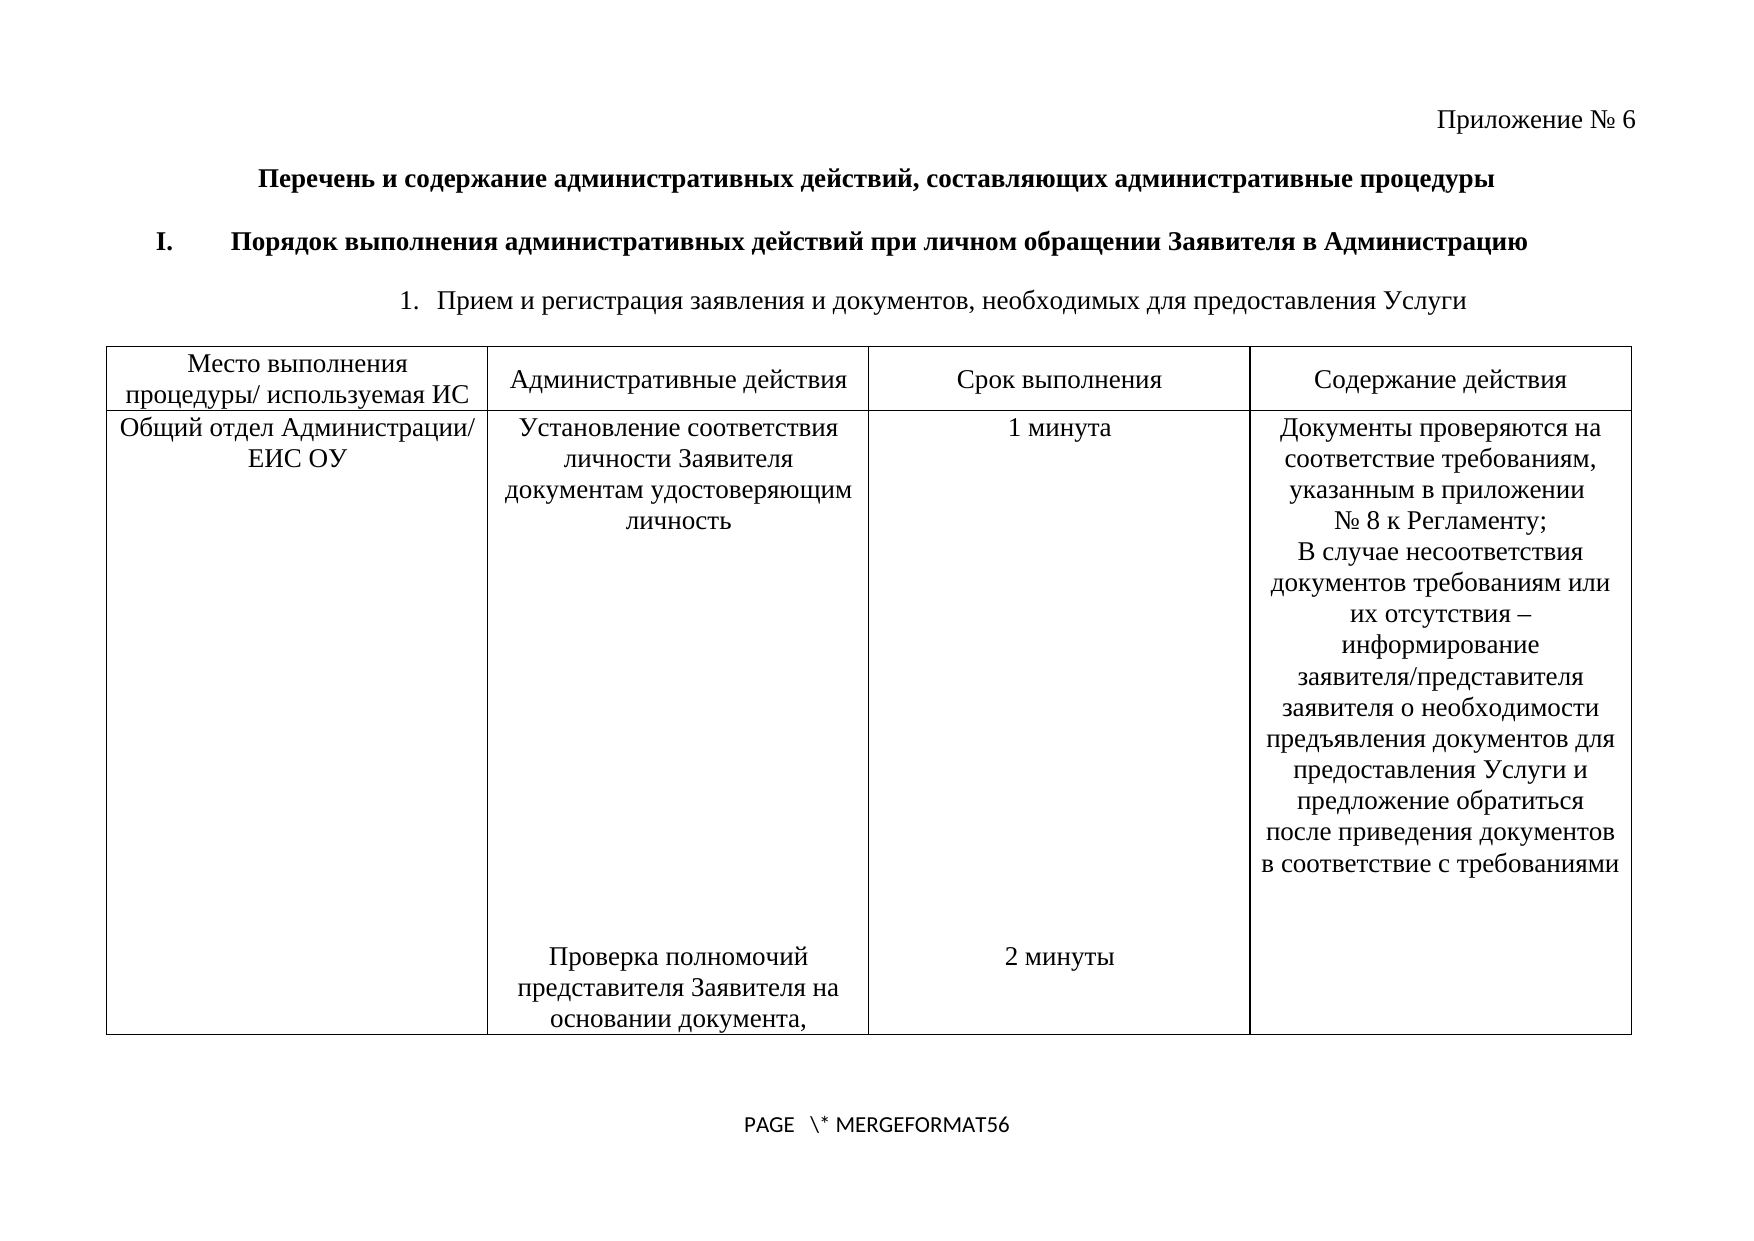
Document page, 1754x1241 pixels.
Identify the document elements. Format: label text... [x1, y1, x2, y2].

table_header Содержание действия [1251, 347, 1631, 409]
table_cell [1251, 411, 1631, 1033]
table_header Административные действия [488, 347, 868, 409]
table_cell 1 минута 2 минуты [869, 411, 1249, 1033]
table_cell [488, 411, 868, 1033]
list Прием и регистрация заявления и документов, необходимых для предоставления Услуги [231, 284, 1636, 315]
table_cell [107, 411, 487, 1033]
table_header Срок выполнения [869, 347, 1249, 409]
list Порядок выполнения административных действий при личном обращении Заявителя в Администрацию [156, 225, 1636, 256]
text Перечень и содержание административных действий, составляющих административные процедуры [118, 162, 1636, 194]
table_header Место выполнения процедуры/ используемая ИС [107, 347, 487, 409]
text Приложение № 6 [118, 103, 1636, 134]
